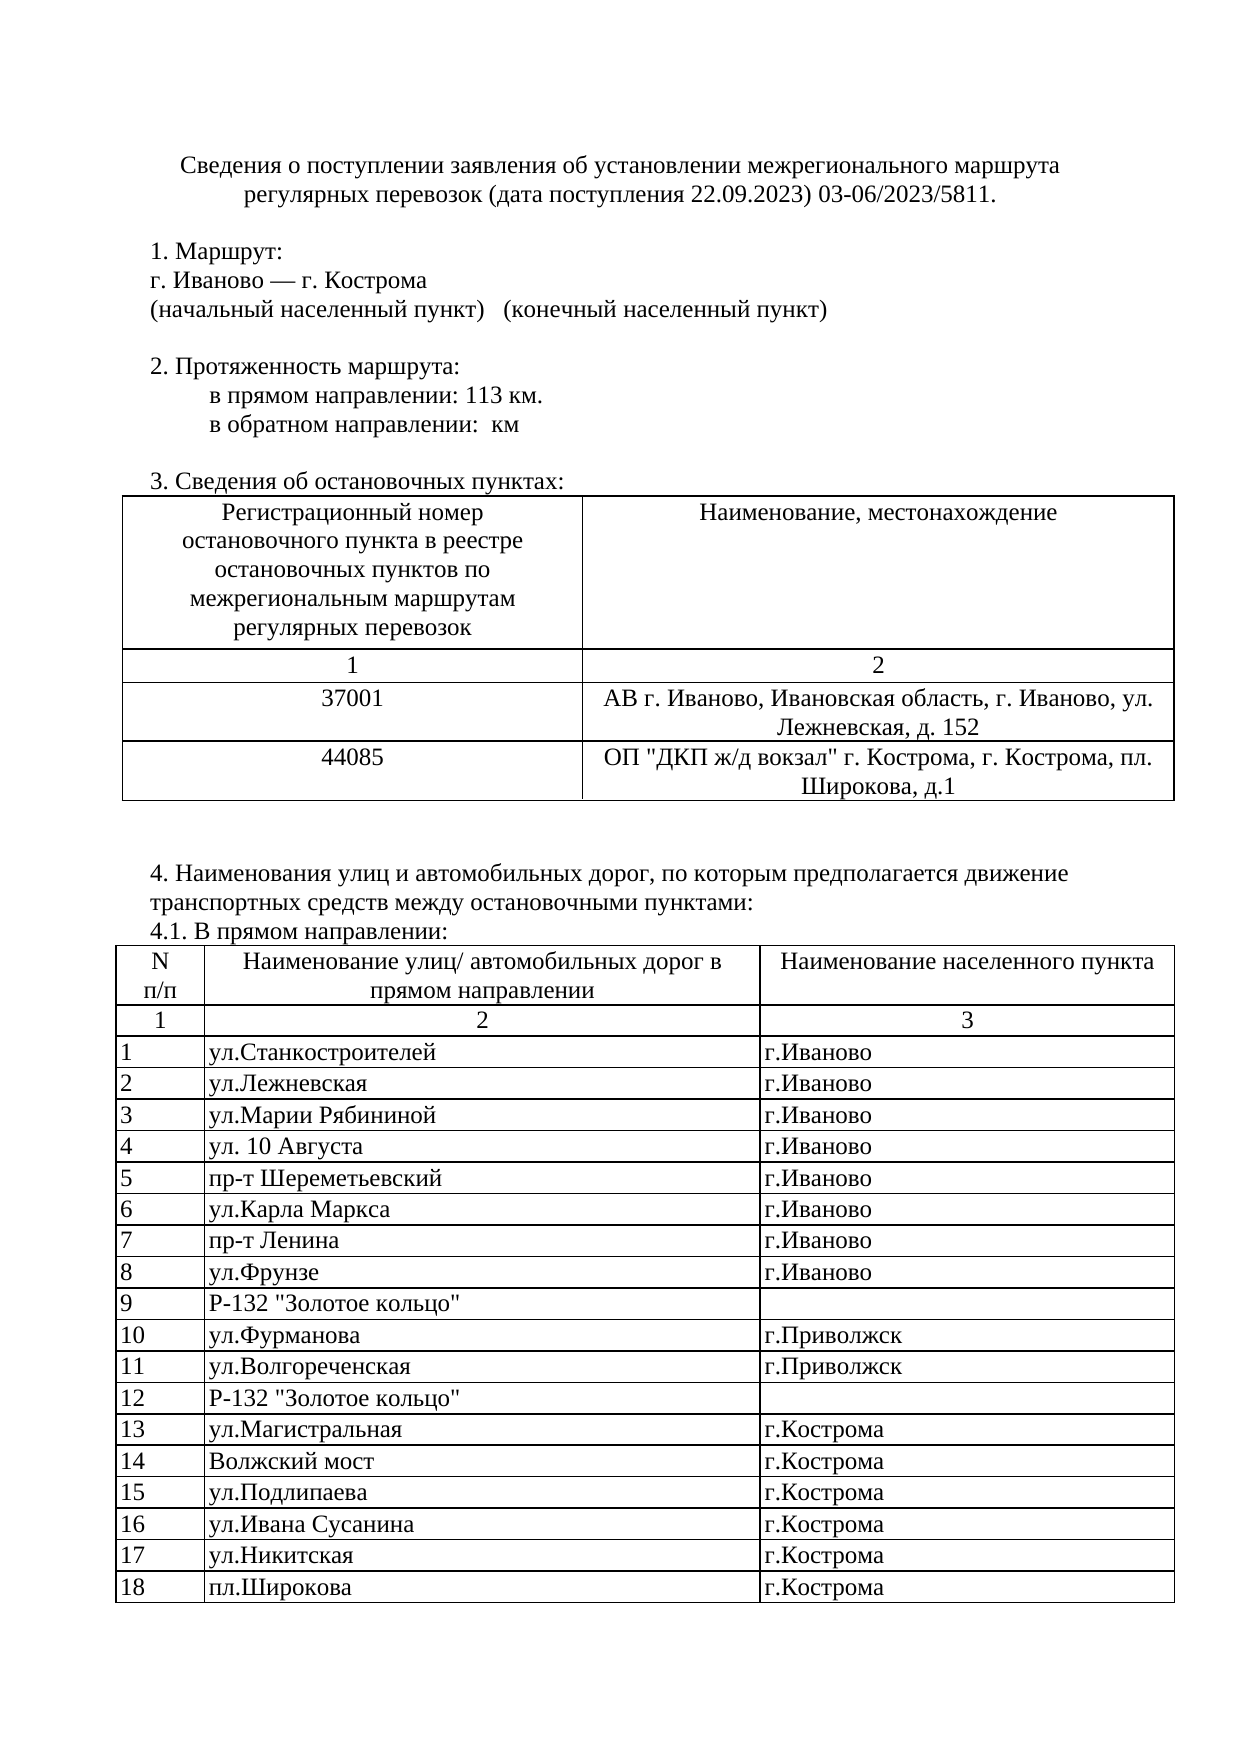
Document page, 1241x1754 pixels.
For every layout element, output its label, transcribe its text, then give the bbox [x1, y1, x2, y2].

table_cell г.Кострома [761, 1415, 1174, 1444]
table_cell г.Кострома [761, 1540, 1174, 1570]
table_cell г.Иваново [761, 1257, 1174, 1287]
table_cell 7 [117, 1226, 204, 1256]
table_cell г.Иваново [761, 1163, 1174, 1193]
table_cell 2 [117, 1068, 204, 1098]
table_cell Волжский мост [205, 1446, 759, 1476]
table_header Регистрационный номер остановочного пункта в реестре остановочных пунктов по межрегиональным маршрутам регулярных перевозок [123, 497, 582, 648]
text 1. Маршрут: [150, 236, 1090, 265]
table_cell пр-т Шереметьевский [205, 1163, 759, 1193]
table_cell г.Кострома [761, 1509, 1174, 1539]
table_cell 44085 [123, 742, 582, 799]
table_cell г.Иваново [761, 1068, 1174, 1098]
text 4.1. В прямом направлении: [150, 916, 1090, 945]
text в обратном направлении: км [150, 409, 1090, 437]
table_cell ул.Подлипаева [205, 1477, 759, 1507]
text в прямом направлении: 113 км. [150, 380, 1090, 409]
table_cell г.Приволжск [761, 1352, 1174, 1381]
table_cell [761, 1383, 1174, 1413]
table_cell пр-т Ленина [205, 1226, 759, 1256]
table_cell 3 [761, 1006, 1174, 1035]
table_cell г.Иваново [761, 1226, 1174, 1256]
table_cell 14 [117, 1446, 204, 1476]
table_cell ул.Фрунзе [205, 1257, 759, 1287]
table_cell 18 [117, 1572, 204, 1602]
table_cell Р-132 "Золотое кольцо" [205, 1383, 759, 1413]
table_cell г.Иваново [761, 1037, 1174, 1067]
text Сведения о поступлении заявления об установлении межрегионального маршрута регулярных перевозок (дата поступления 22.09.2023) 03-06/2023/5811. [150, 150, 1090, 207]
text 4. Наименования улиц и автомобильных дорог, по которым предполагается движение транспортных средств между остановочными пунктами: [150, 858, 1090, 916]
table_cell г.Иваново [761, 1100, 1174, 1130]
table_cell ул.Лежневская [205, 1068, 759, 1098]
table_cell ул.Никитская [205, 1540, 759, 1570]
table_cell Р-132 "Золотое кольцо" [205, 1289, 759, 1318]
table_cell [761, 1289, 1174, 1318]
table_cell 1 [123, 650, 582, 681]
table_cell ул.Карла Маркса [205, 1194, 759, 1224]
text 2. Протяженность маршрута: [150, 351, 1090, 380]
table_cell 5 [117, 1163, 204, 1193]
table_cell АВ г. Иваново, Ивановская область, г. Иваново, ул. Лежневская, д. 152 [583, 683, 1173, 740]
text г. Иваново — г. Кострома [150, 265, 1090, 294]
table_cell г.Кострома [761, 1572, 1174, 1602]
table_cell ул.Фурманова [205, 1320, 759, 1350]
table_cell 16 [117, 1509, 204, 1539]
table_cell 17 [117, 1540, 204, 1570]
table_cell ул.Марии Рябининой [205, 1100, 759, 1130]
table_header N п/п [117, 946, 204, 1004]
table_cell 10 [117, 1320, 204, 1350]
table_cell 4 [117, 1131, 204, 1161]
table_cell 15 [117, 1477, 204, 1507]
text 3. Сведения об остановочных пунктах: [150, 466, 1090, 495]
table_cell 1 [117, 1037, 204, 1067]
table_cell 37001 [123, 683, 582, 740]
table_cell ул. 10 Августа [205, 1131, 759, 1161]
table_cell ул.Станкостроителей [205, 1037, 759, 1067]
table_cell 9 [117, 1289, 204, 1318]
table_cell 8 [117, 1257, 204, 1287]
text (начальный населенный пункт) (конечный населенный пункт) [150, 294, 1090, 322]
table_cell г.Кострома [761, 1446, 1174, 1476]
table_cell ОП "ДКП ж/д вокзал" г. Кострома, г. Кострома, пл. Широкова, д.1 [583, 742, 1173, 799]
table_header Наименование, местонахождение [583, 497, 1173, 648]
table_cell 2 [583, 650, 1173, 681]
table_header Наименование улиц/ автомобильных дорог в прямом направлении [205, 946, 759, 1004]
table_cell г.Кострома [761, 1477, 1174, 1507]
table_cell г.Иваново [761, 1131, 1174, 1161]
table_cell 1 [117, 1006, 204, 1035]
table_cell г.Иваново [761, 1194, 1174, 1224]
table_header Наименование населенного пункта [761, 946, 1174, 1004]
table_cell 12 [117, 1383, 204, 1413]
table_cell 2 [205, 1006, 759, 1035]
table_cell ул.Магистральная [205, 1415, 759, 1444]
table_cell 11 [117, 1352, 204, 1381]
table_cell г.Приволжск [761, 1320, 1174, 1350]
table_cell пл.Широкова [205, 1572, 759, 1602]
table_cell 13 [117, 1415, 204, 1444]
table_cell ул.Ивана Сусанина [205, 1509, 759, 1539]
table_cell 3 [117, 1100, 204, 1130]
table_cell 6 [117, 1194, 204, 1224]
table_cell ул.Волгореченская [205, 1352, 759, 1381]
